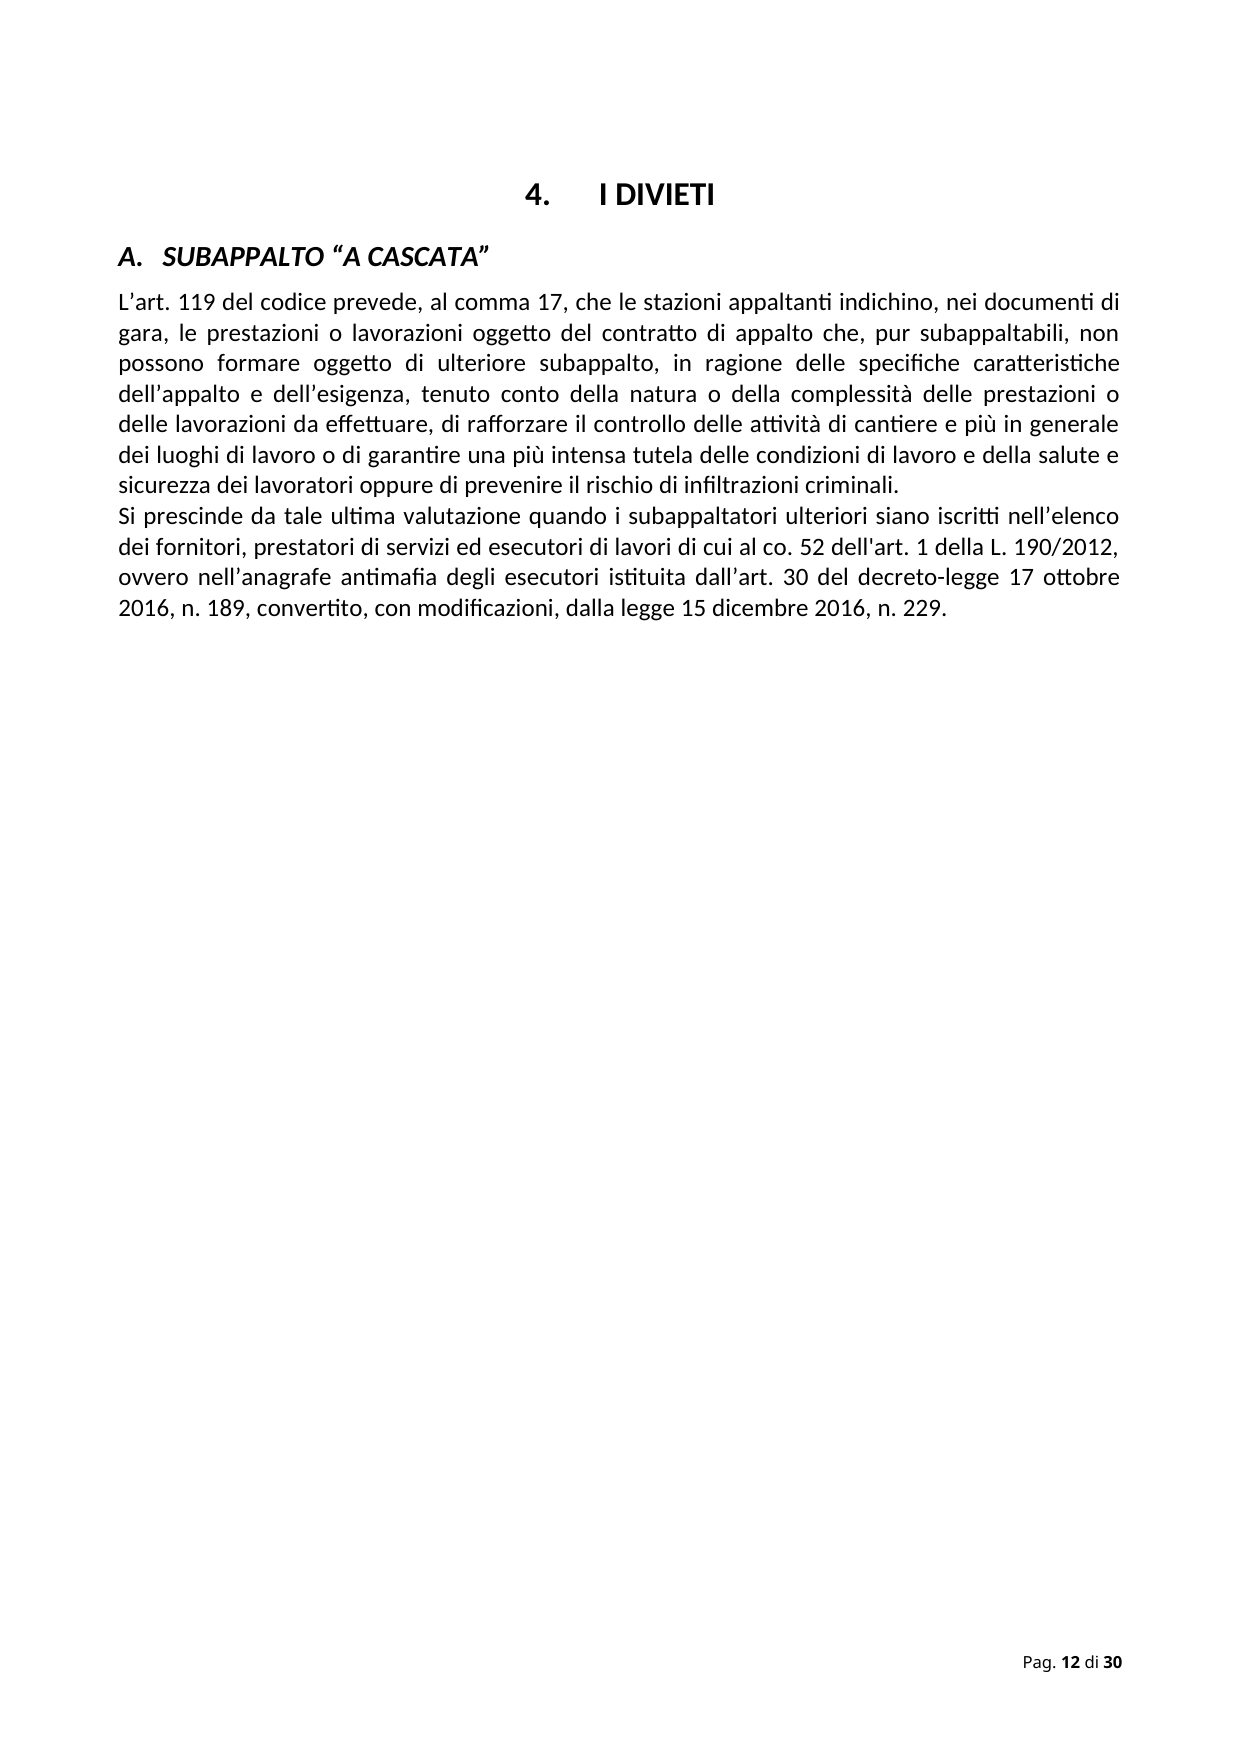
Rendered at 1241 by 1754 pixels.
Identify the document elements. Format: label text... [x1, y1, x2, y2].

subtitle I DIVIETI [118, 173, 1122, 213]
text L’art. 119 del codice prevede, al comma 17, che le stazioni appaltanti indichino, nei documenti di gara, le prestazioni o lavorazioni oggetto del contratto di appalto che, pur subappaltabili, non possono formare oggetto di ulteriore subappalto, in ragione delle specifiche caratteristiche dell’appalto e dell’esigenza, tenuto conto della natura o della complessità delle prestazioni o delle lavorazioni da effettuare, di rafforzare il controllo delle attività di cantiere e più in generale dei luoghi di lavoro o di garantire una più intensa tutela delle condizioni di lavoro e della salute e sicurezza dei lavoratori oppure di prevenire il rischio di infiltrazioni criminali. [118, 287, 1122, 500]
text Si prescinde da tale ultima valutazione quando i subappaltatori ulteriori siano iscritti nell’elenco dei fornitori, prestatori di servizi ed esecutori di lavori di cui al co. 52 dell'art. 1 della L. 190/2012, ovvero nell’anagrafe antimafia degli esecutori istituita dall’art. 30 del decreto-legge 17 ottobre 2016, n. 189, convertito, con modificazioni, dalla legge 15 dicembre 2016, n. 229. [118, 500, 1122, 622]
subtitle SUBAPPALTO “A CASCATA” [118, 238, 1122, 274]
